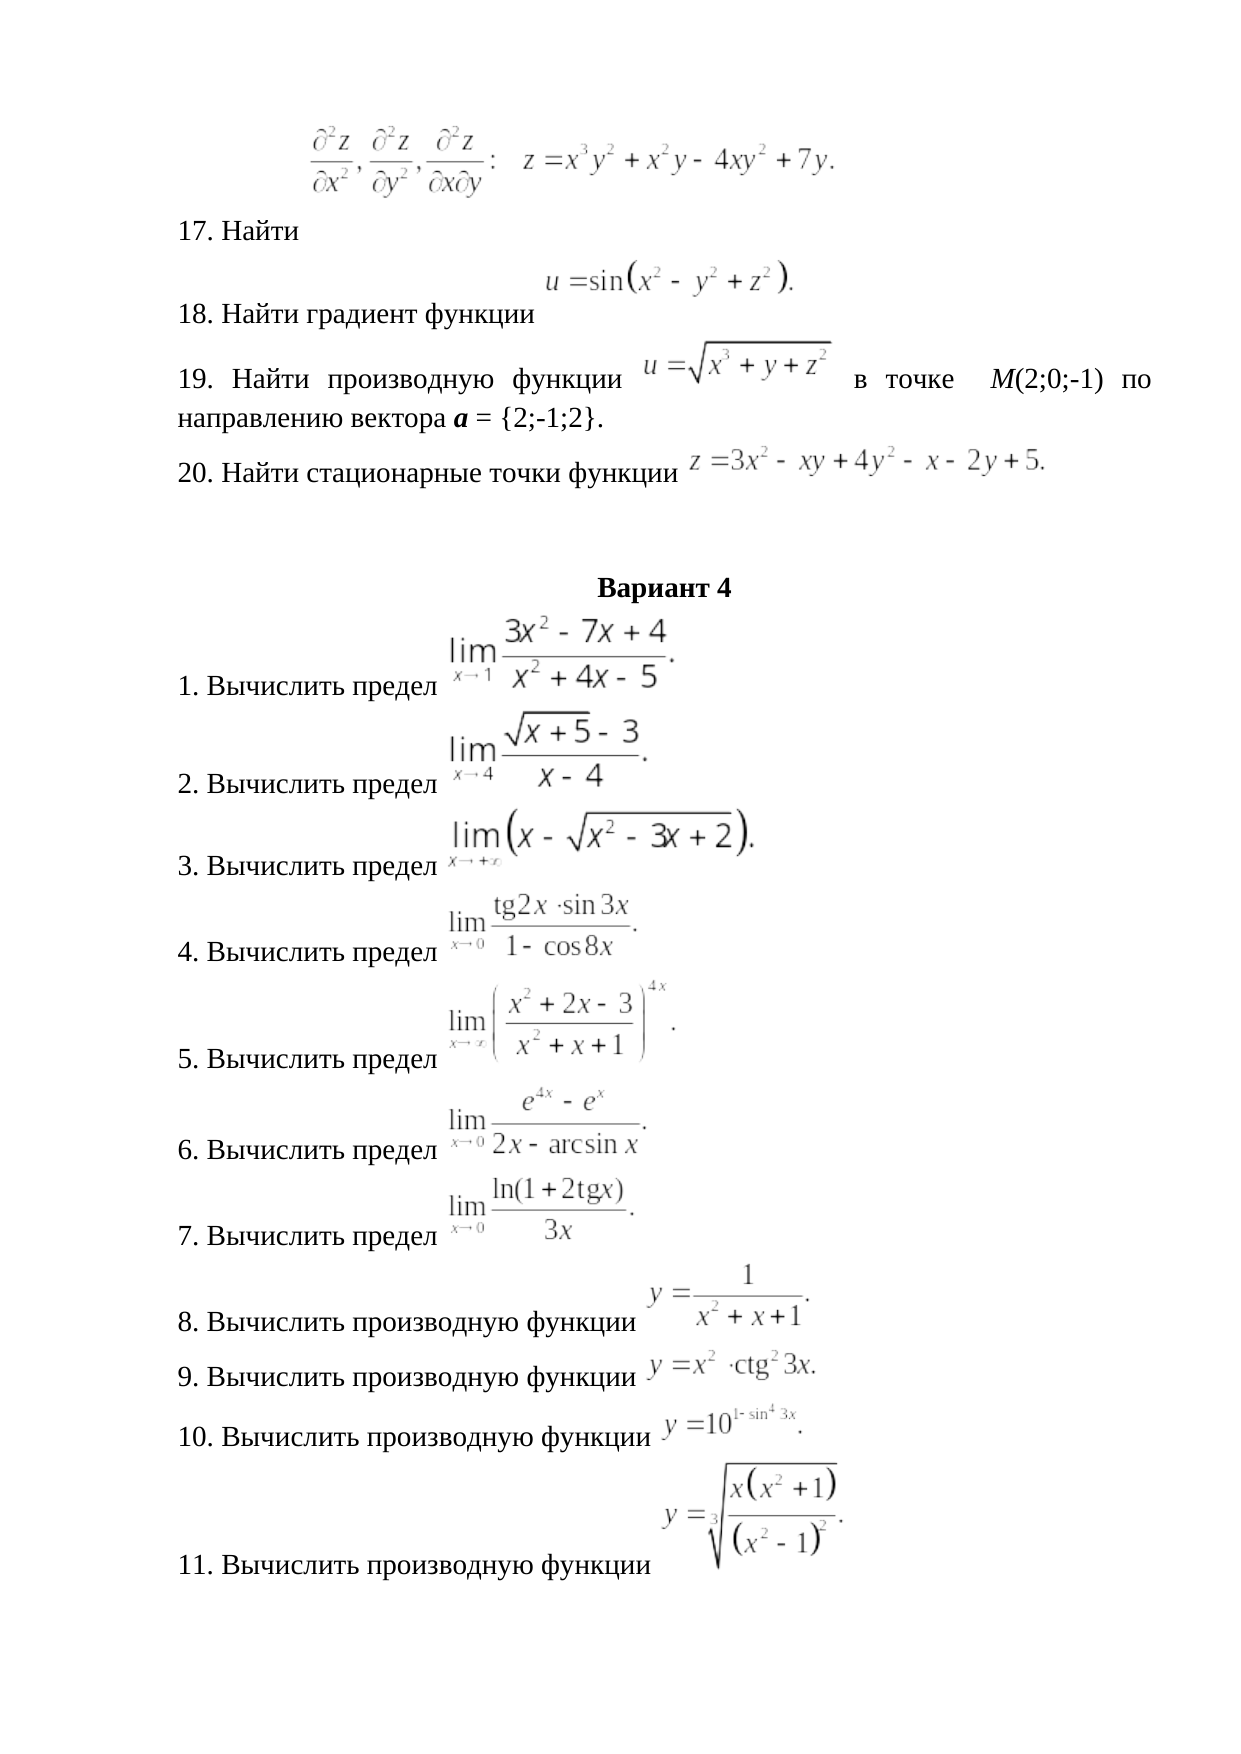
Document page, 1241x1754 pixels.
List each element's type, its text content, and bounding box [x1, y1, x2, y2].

text 2. Вычислить предел [177, 706, 1152, 800]
text 10. Вычислить производную функции [177, 1398, 1152, 1452]
text 9. Вычислить производную функции [177, 1343, 1152, 1393]
text 8. Вычислить производную функции [177, 1257, 1152, 1338]
text 1. Вычислить предел [177, 609, 1152, 701]
text 18. Найти градиент функции [177, 258, 1152, 330]
text 3. Вычислить предел [177, 805, 1152, 882]
text 6. Вычислить предел [177, 1079, 1152, 1165]
text 7. Вычислить предел [177, 1170, 1152, 1252]
text Вариант 4 [177, 571, 1152, 604]
text 5. Вычислить предел [177, 973, 1152, 1074]
text 11. Вычислить производную функции [177, 1457, 1152, 1581]
text 20. Найти стационарные точки функции [177, 438, 1152, 488]
text 17. Найти [177, 118, 1152, 247]
text 19. Найти производную функции в точке М(2;0;-1) по направлению вектора а = {2;-1;2}. [177, 337, 1152, 433]
text 4. Вычислить предел [177, 887, 1152, 968]
